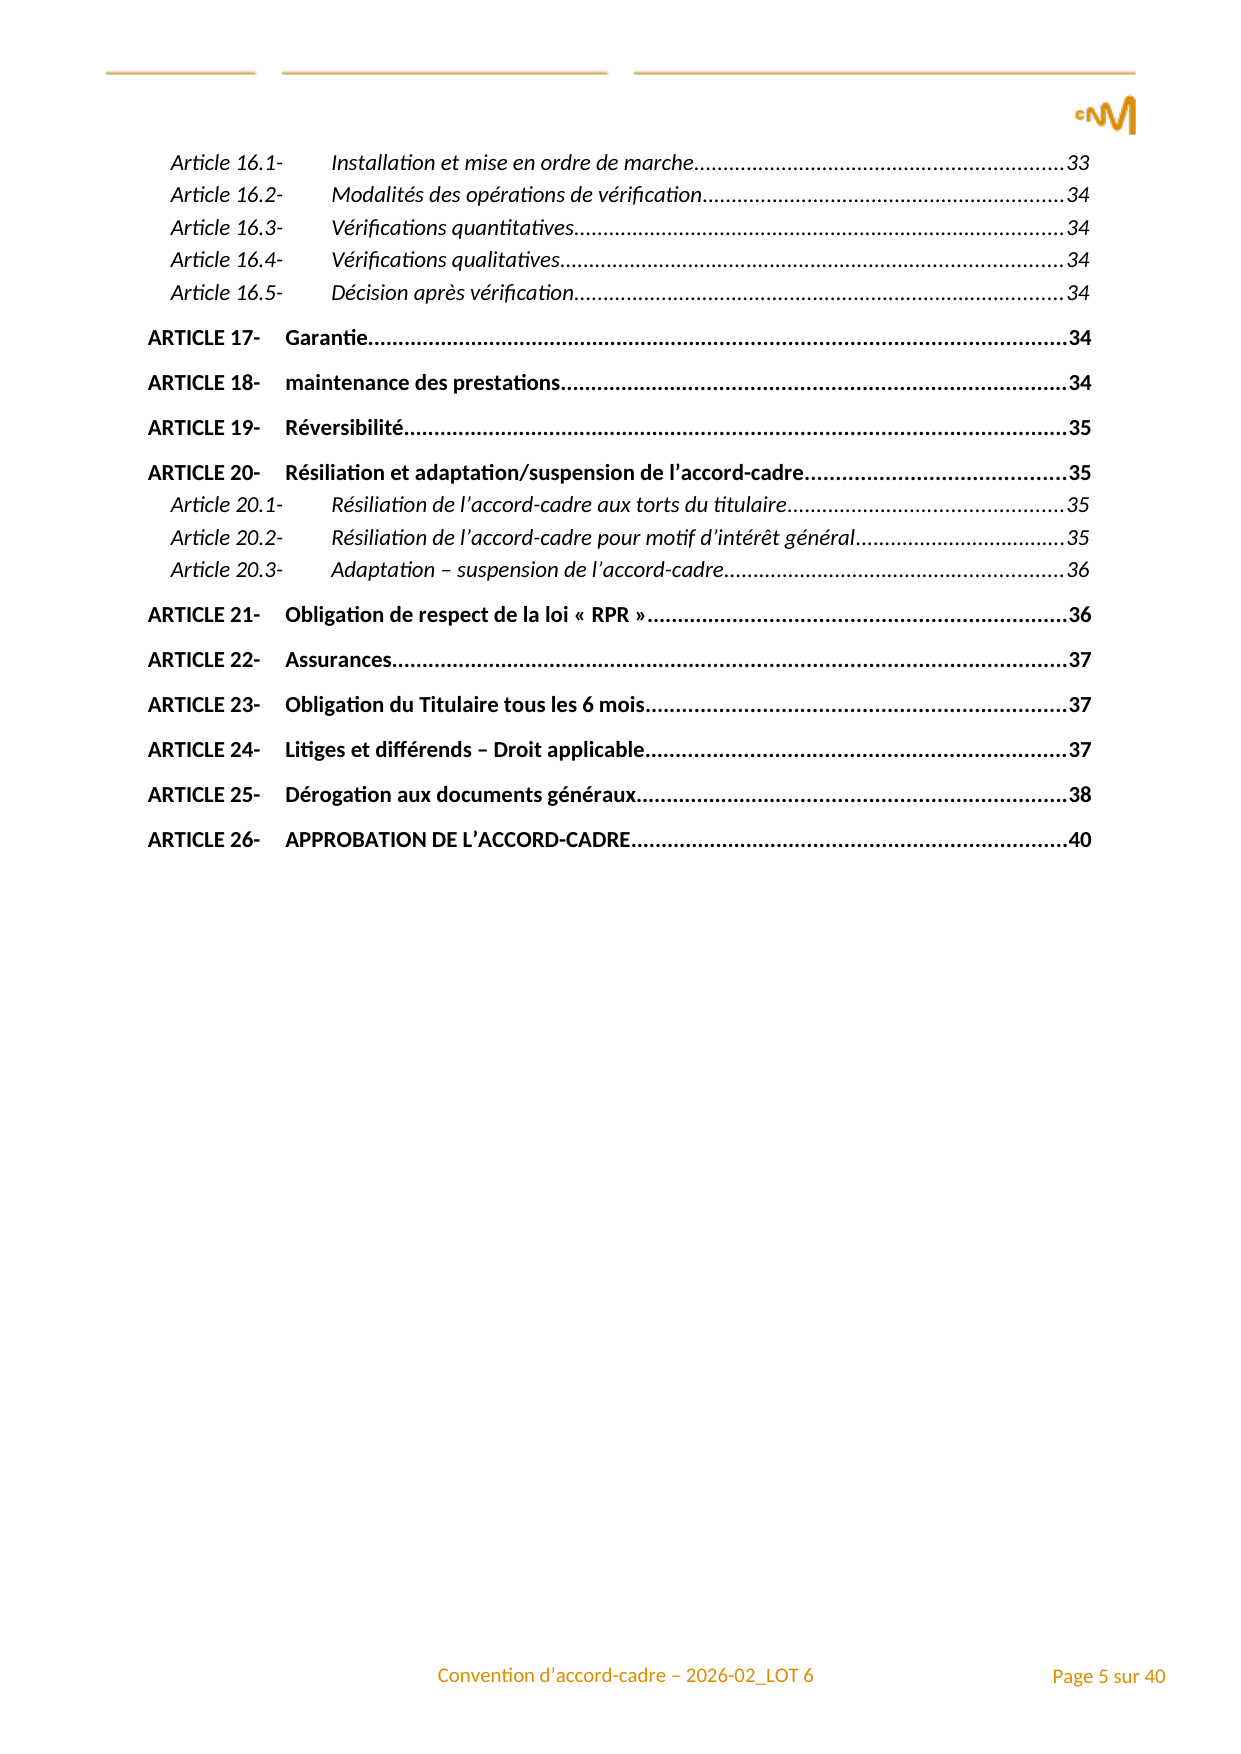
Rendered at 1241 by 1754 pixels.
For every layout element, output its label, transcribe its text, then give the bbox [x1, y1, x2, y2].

text Article 20.1- Résiliation de l’accord-cadre aux torts du titulaire 35 [171, 490, 1093, 518]
text ARTICLE 21- Obligation de respect de la loi « RPR » 36 [148, 600, 1093, 628]
text ARTICLE 20- Résiliation et adaptation/suspension de l’accord-cadre 35 [148, 458, 1093, 486]
text ARTICLE 26- APPROBATION DE L’ACCORD-CADRE 40 [148, 825, 1093, 853]
text Article 16.3- Vérifications quantitatives 34 [171, 213, 1093, 241]
text Article 16.1- Installation et mise en ordre de marche 33 [171, 148, 1093, 176]
text Article 20.2- Résiliation de l’accord-cadre pour motif d’intérêt général 35 [171, 523, 1093, 551]
text Article 16.5- Décision après vérification 34 [171, 278, 1093, 306]
text Article 16.2- Modalités des opérations de vérification 34 [171, 180, 1093, 208]
text Article 20.3- Adaptation – suspension de l’accord-cadre 36 [171, 555, 1093, 583]
text ARTICLE 24- Litiges et différends – Droit applicable 37 [148, 735, 1093, 763]
text Article 16.4- Vérifications qualitatives 34 [171, 245, 1093, 273]
text ARTICLE 23- Obligation du Titulaire tous les 6 mois 37 [148, 690, 1093, 718]
text ARTICLE 22- Assurances 37 [148, 645, 1093, 673]
text ARTICLE 18- maintenance des prestations 34 [148, 368, 1093, 396]
text ARTICLE 19- Réversibilité 35 [148, 413, 1093, 441]
text ARTICLE 25- Dérogation aux documents généraux 38 [148, 780, 1093, 808]
text ARTICLE 17- Garantie 34 [148, 323, 1093, 351]
